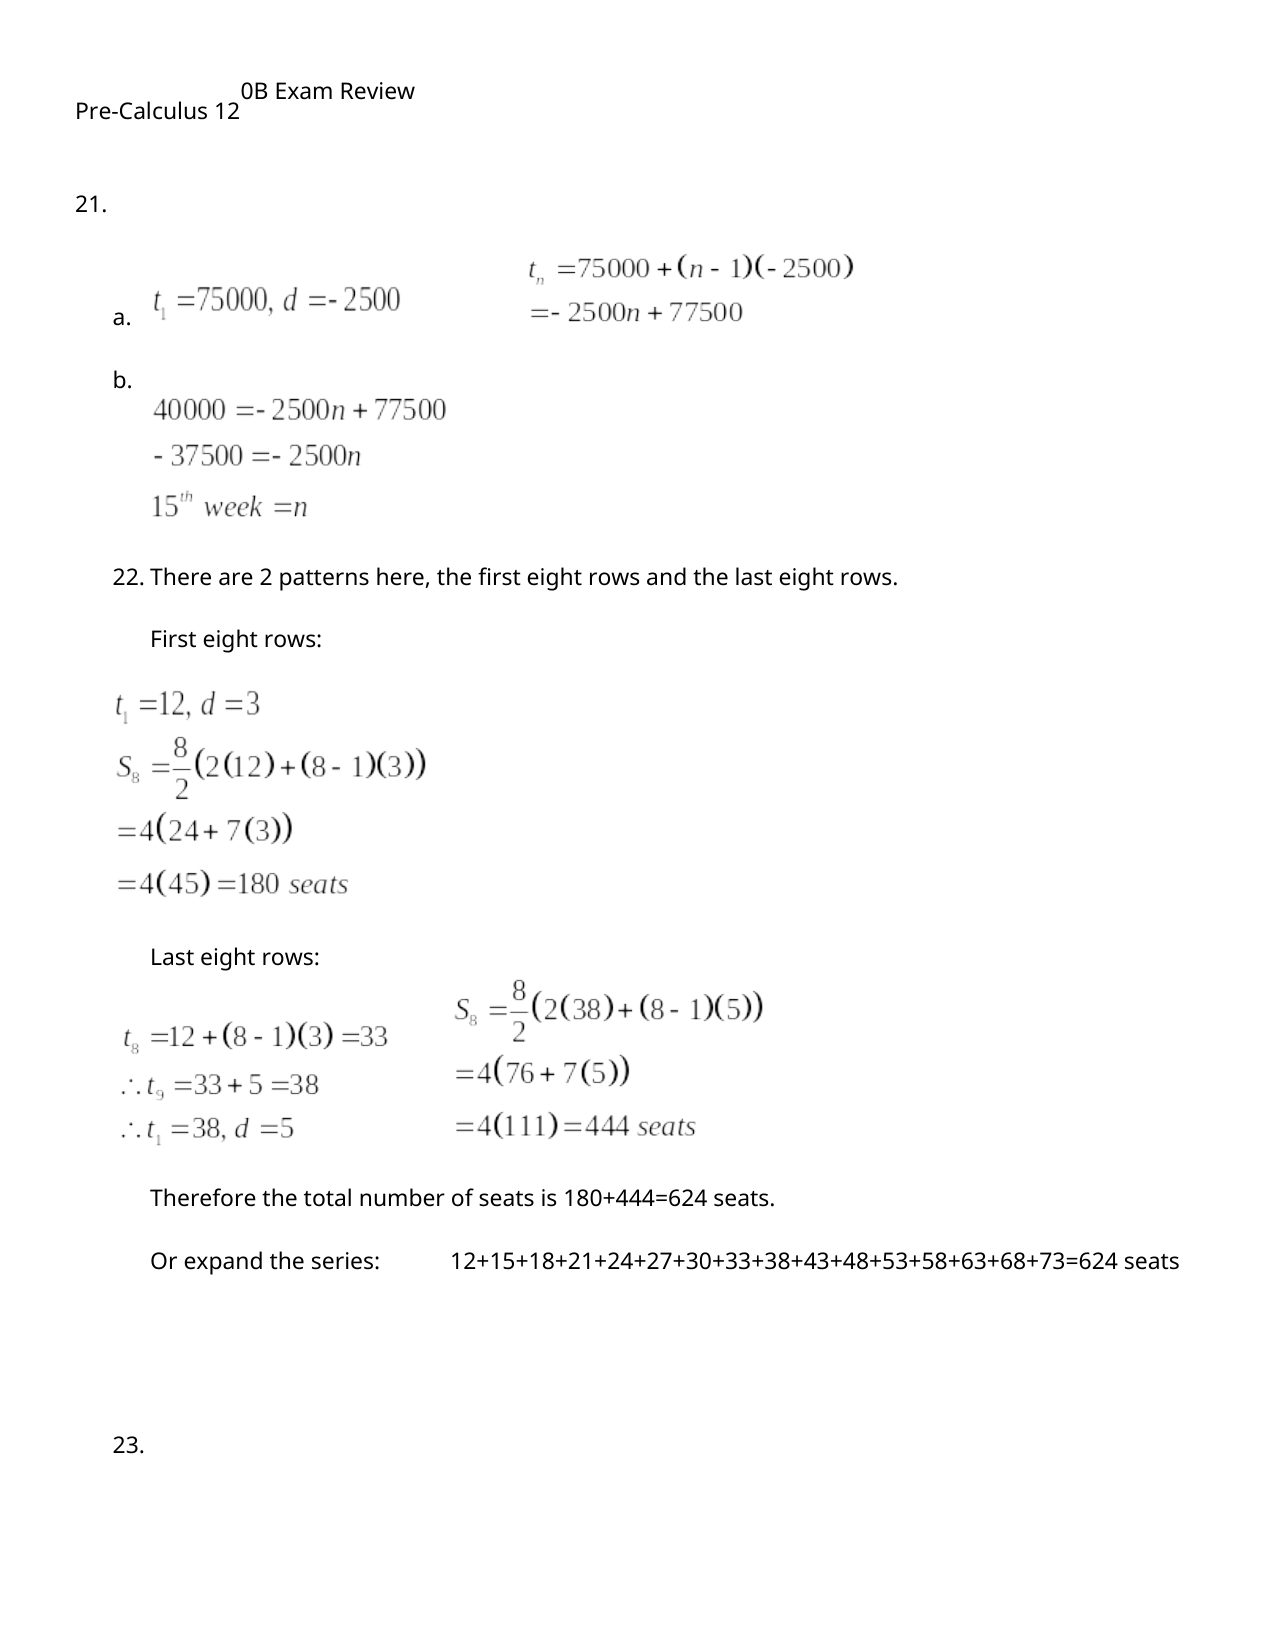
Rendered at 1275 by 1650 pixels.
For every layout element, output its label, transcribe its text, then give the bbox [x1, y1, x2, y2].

text Or expand the series: 12+15+18+21+24+27+30+33+38+43+48+53+58+63+68+73=624 seats [150, 1245, 1200, 1276]
text First eight rows: [112, 623, 1200, 654]
text Therefore the total number of seats is 180+444=624 seats. [150, 1182, 1200, 1214]
text Last eight rows: [112, 941, 1200, 972]
list There are 2 patterns here, the first eight rows and the last eight rows. [112, 560, 1200, 592]
